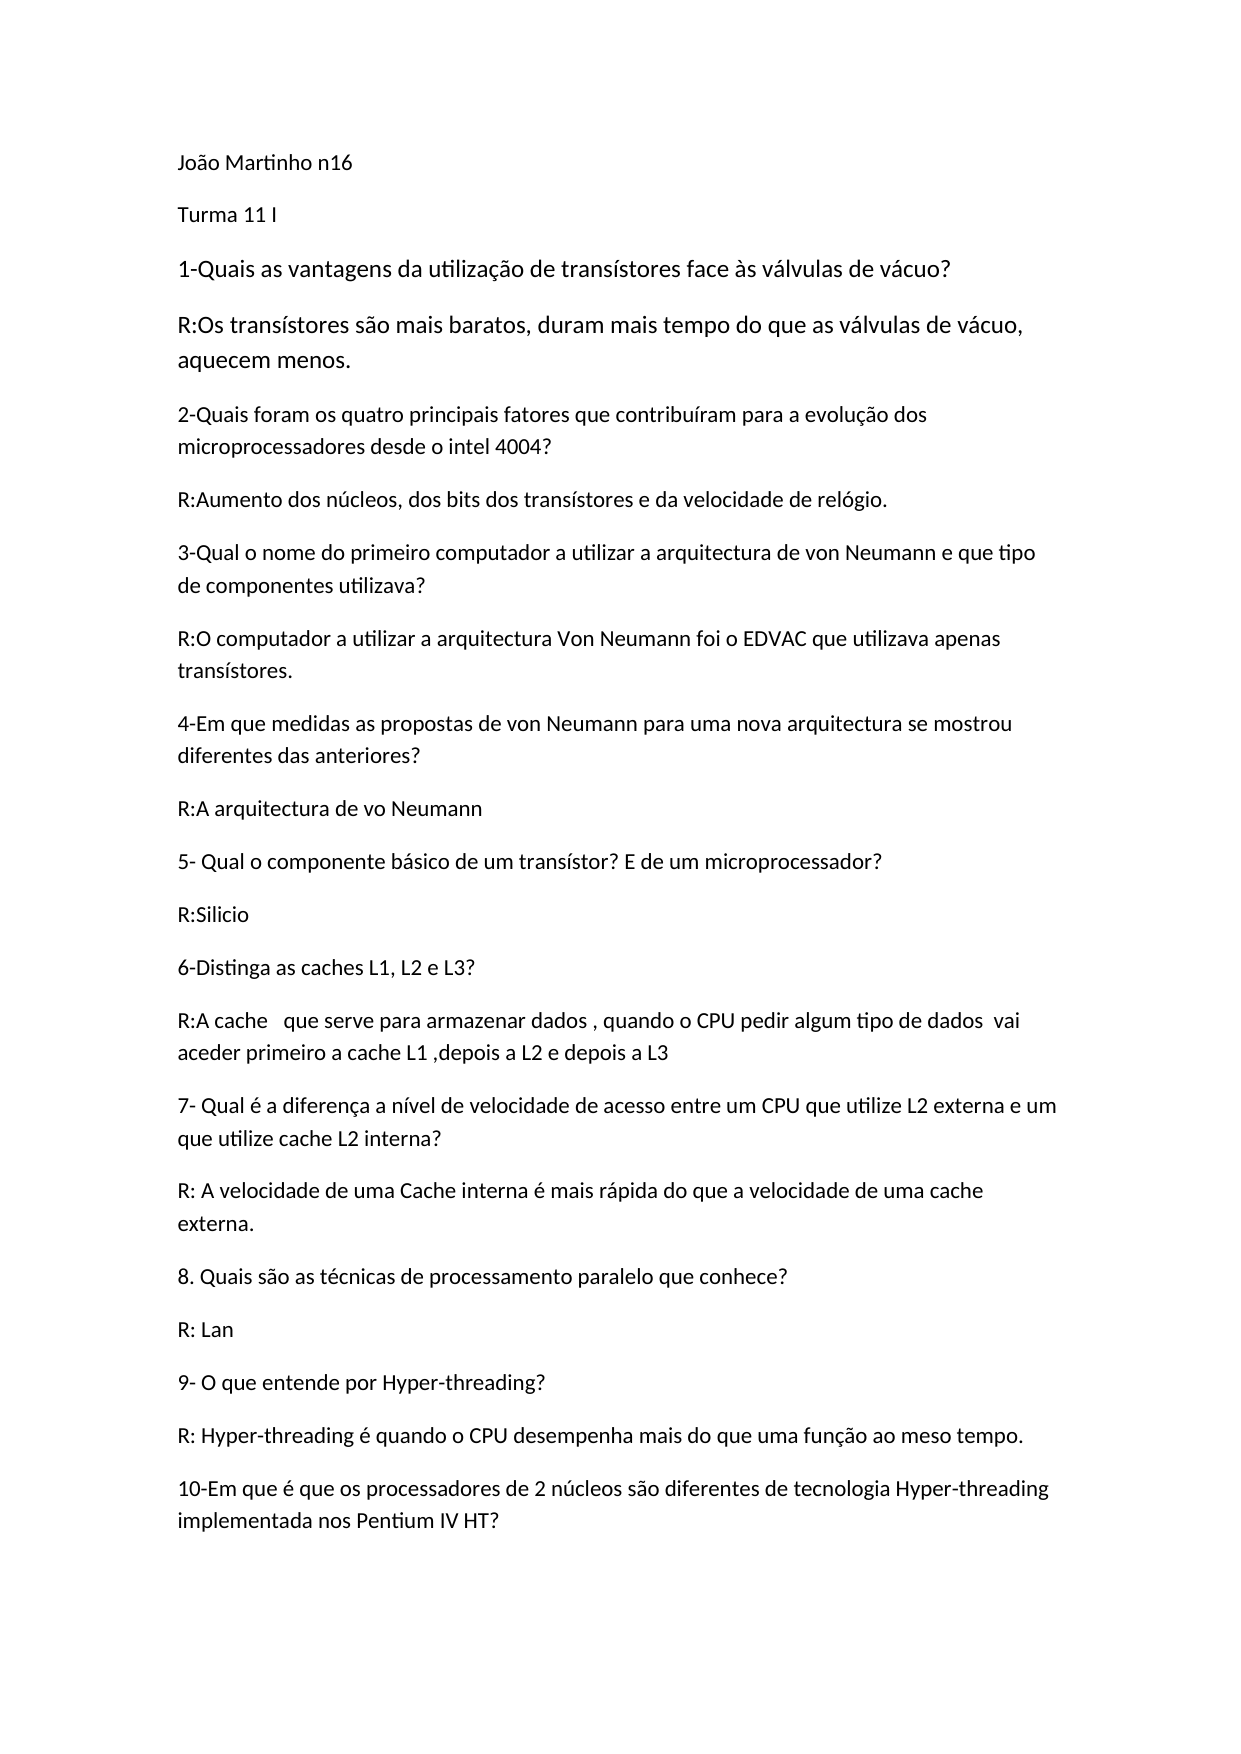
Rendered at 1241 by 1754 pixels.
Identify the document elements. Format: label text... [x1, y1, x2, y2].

text 7- Qual é a diferença a nível de velocidade de acesso entre um CPU que utilize L2 externa e um que utilize cache L2 interna? [177, 1091, 1063, 1152]
text R:A arquitectura de vo Neumann [177, 794, 1063, 822]
text 5- Qual o componente básico de um transístor? E de um microprocessador? [177, 847, 1063, 875]
text 8. Quais são as técnicas de processamento paralelo que conhece? [177, 1262, 1063, 1290]
text R:O computador a utilizar a arquitectura Von Neumann foi o EDVAC que utilizava apenas transístores. [177, 624, 1063, 684]
text R: A velocidade de uma Cache interna é mais rápida do que a velocidade de uma cache externa. [177, 1177, 1063, 1237]
text R: Hyper-threading é quando o CPU desempenha mais do que uma função ao meso tempo. [177, 1421, 1063, 1449]
text Turma 11 I [177, 201, 1063, 229]
text 6-Distinga as caches L1, L2 e L3? [177, 953, 1063, 981]
text R:A cache que serve para armazenar dados , quando o CPU pedir algum tipo de dados vai aceder primeiro a cache L1 ,depois a L2 e depois a L3 [177, 1006, 1063, 1066]
text 4-Em que medidas as propostas de von Neumann para uma nova arquitectura se mostrou diferentes das anteriores? [177, 709, 1063, 769]
text 9- O que entende por Hyper-threading? [177, 1368, 1063, 1396]
text R:Aumento dos núcleos, dos bits dos transístores e da velocidade de relógio. [177, 486, 1063, 513]
text 2-Quais foram os quatro principais fatores que contribuíram para a evolução dos microprocessadores desde o intel 4004? [177, 400, 1063, 461]
text João Martinho n16 [177, 148, 1063, 176]
text 3-Qual o nome do primeiro computador a utilizar a arquitectura de von Neumann e que tipo de componentes utilizava? [177, 538, 1063, 599]
text 1-Quais as vantagens da utilização de transístores face às válvulas de vácuo? [177, 254, 1063, 284]
text R:Os transístores são mais baratos, duram mais tempo do que as válvulas de vácuo, aquecem menos. [177, 309, 1063, 375]
text R:Silicio [177, 900, 1063, 928]
text R: Lan [177, 1315, 1063, 1343]
text 10-Em que é que os processadores de 2 núcleos são diferentes de tecnologia Hyper-threading implementada nos Pentium IV HT? [177, 1474, 1063, 1534]
